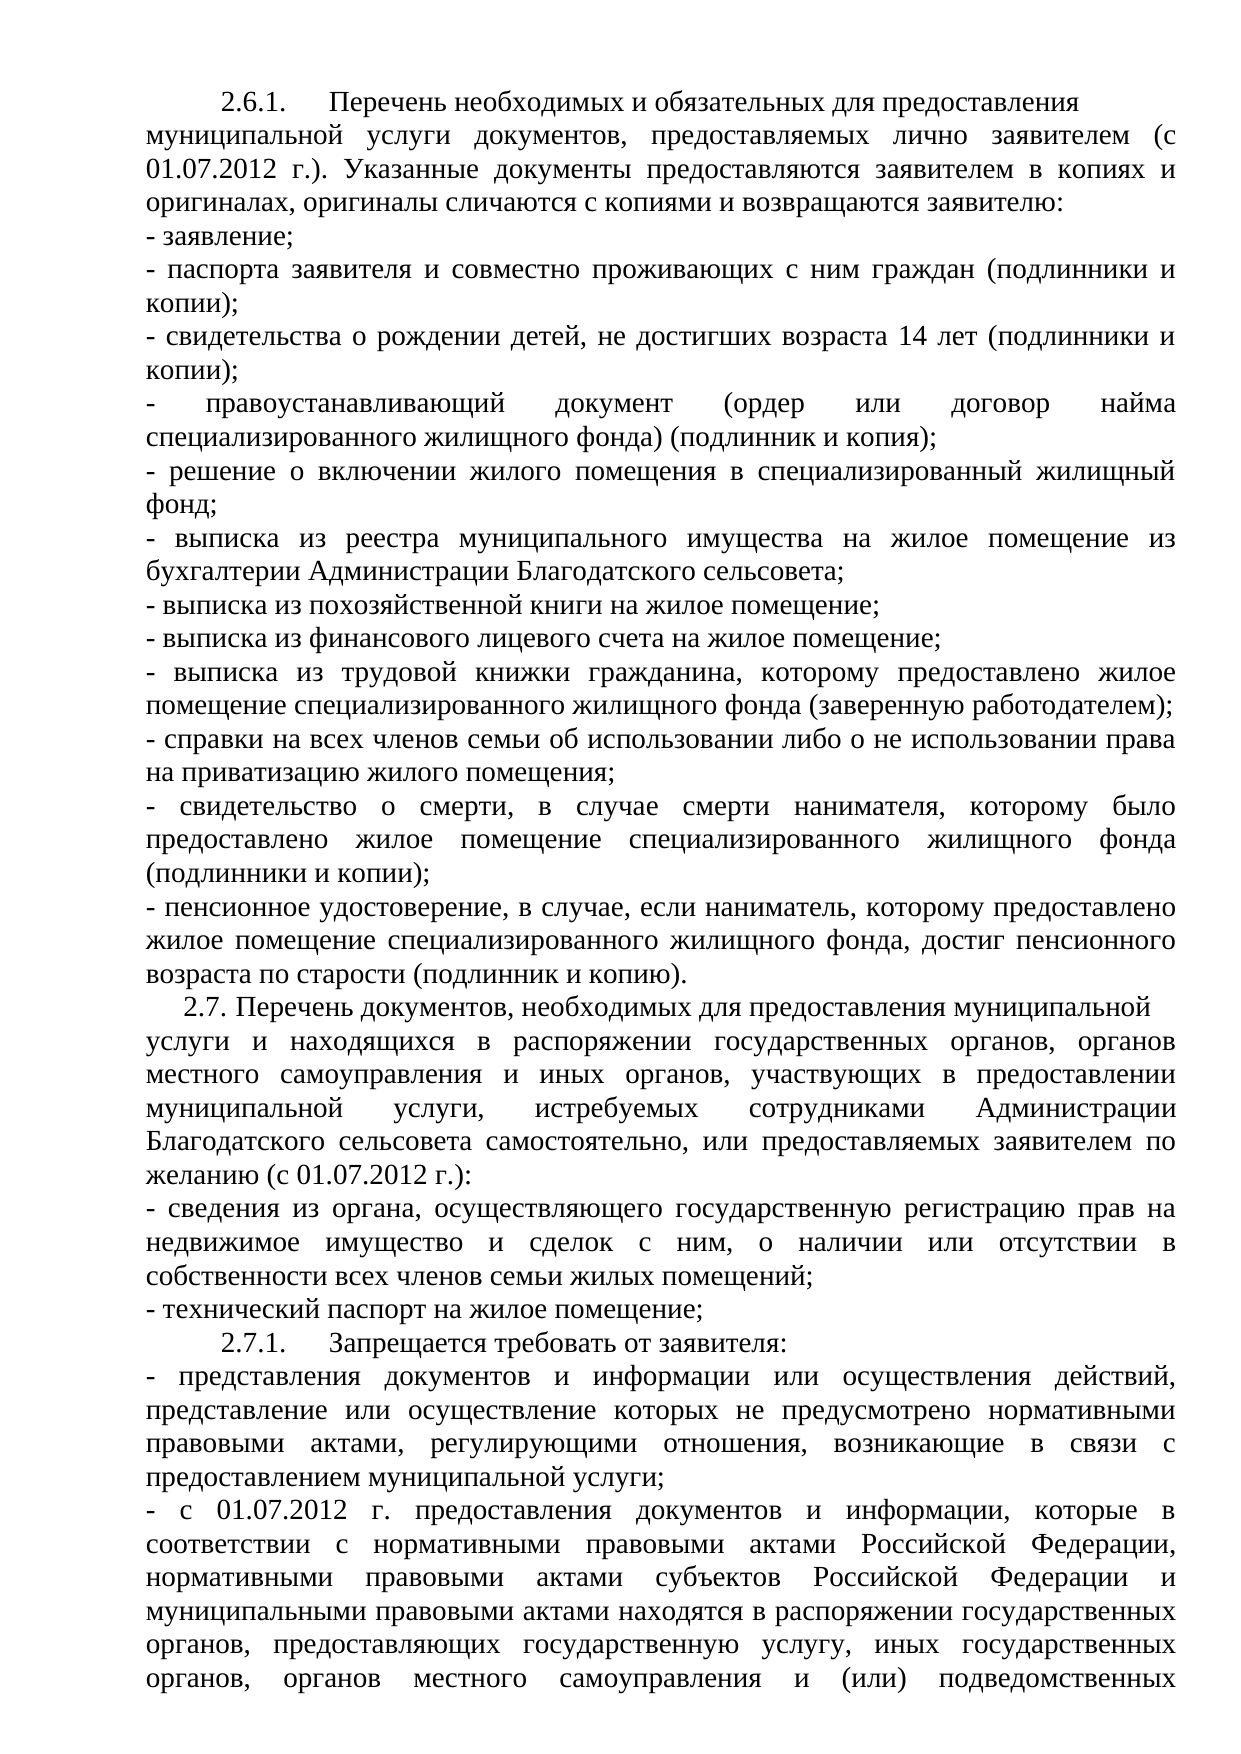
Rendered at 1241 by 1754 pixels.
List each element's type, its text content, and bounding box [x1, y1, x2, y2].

text муниципальной услуги документов, предоставляемых лично заявителем (с 01.07.2012 г.). Указанные документы предоставляются заявителем в копиях и оригиналах, оригиналы сличаются с копиями и возвращаются заявителю: [146, 117, 1177, 218]
text - выписка из реестра муниципального имущества на жилое помещение из бухгалтерии Администрации Благодатского сельсовета; [146, 520, 1177, 587]
text - сведения из органа, осуществляющего государственную регистрацию прав на недвижимое имущество и сделок с ним, о наличии или отсутствии в собственности всех членов семьи жилых помещений; [146, 1191, 1177, 1291]
list Запрещается требовать от заявителя: [221, 1325, 1177, 1358]
text - выписка из финансового лицевого счета на жилое помещение; [146, 620, 1177, 654]
text - свидетельство о смерти, в случае смерти нанимателя, которому было предоставлено жилое помещение специализированного жилищного фонда (подлинники и копии); [146, 788, 1177, 889]
text - заявление; [146, 218, 1177, 251]
text - представления документов и информации или осуществления действий, представление или осуществление которых не предусмотрено нормативными правовыми актами, регулирующими отношения, возникающие в связи с предоставлением муниципальной услуги; [146, 1358, 1177, 1492]
text - технический паспорт на жилое помещение; [146, 1291, 1177, 1325]
text - выписка из трудовой книжки гражданина, которому предоставлено жилое помещение специализированного жилищного фонда (заверенную работодателем); [146, 654, 1177, 721]
text услуги и находящихся в распоряжении государственных органов, органов местного самоуправления и иных органов, участвующих в предоставлении муниципальной услуги, истребуемых сотрудниками Администрации Благодатского сельсовета самостоятельно, или предоставляемых заявителем по желанию (с 01.07.2012 г.): [146, 1023, 1177, 1191]
text - решение о включении жилого помещения в специализированный жилищный фонд; [146, 453, 1177, 520]
text - справки на всех членов семьи об использовании либо о не использовании права на приватизацию жилого помещения; [146, 721, 1177, 788]
list Перечень документов, необходимых для предоставления муниципальной [183, 989, 1177, 1023]
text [146, 1492, 1177, 1694]
text - правоустанавливающий документ (ордер или договор найма специализированного жилищного фонда) (подлинник и копия); [146, 386, 1177, 453]
text - свидетельства о рождении детей, не достигших возраста 14 лет (подлинники и копии); [146, 318, 1177, 386]
text - паспорта заявителя и совместно проживающих с ним граждан (подлинники и копии); [146, 251, 1177, 318]
text - выписка из похозяйственной книги на жилое помещение; [146, 587, 1177, 620]
text - пенсионное удостоверение, в случае, если наниматель, которому предоставлено жилое помещение специализированного жилищного фонда, достиг пенсионного возраста по старости (подлинник и копию). [146, 889, 1177, 989]
list Перечень необходимых и обязательных для предоставления [221, 84, 1177, 117]
